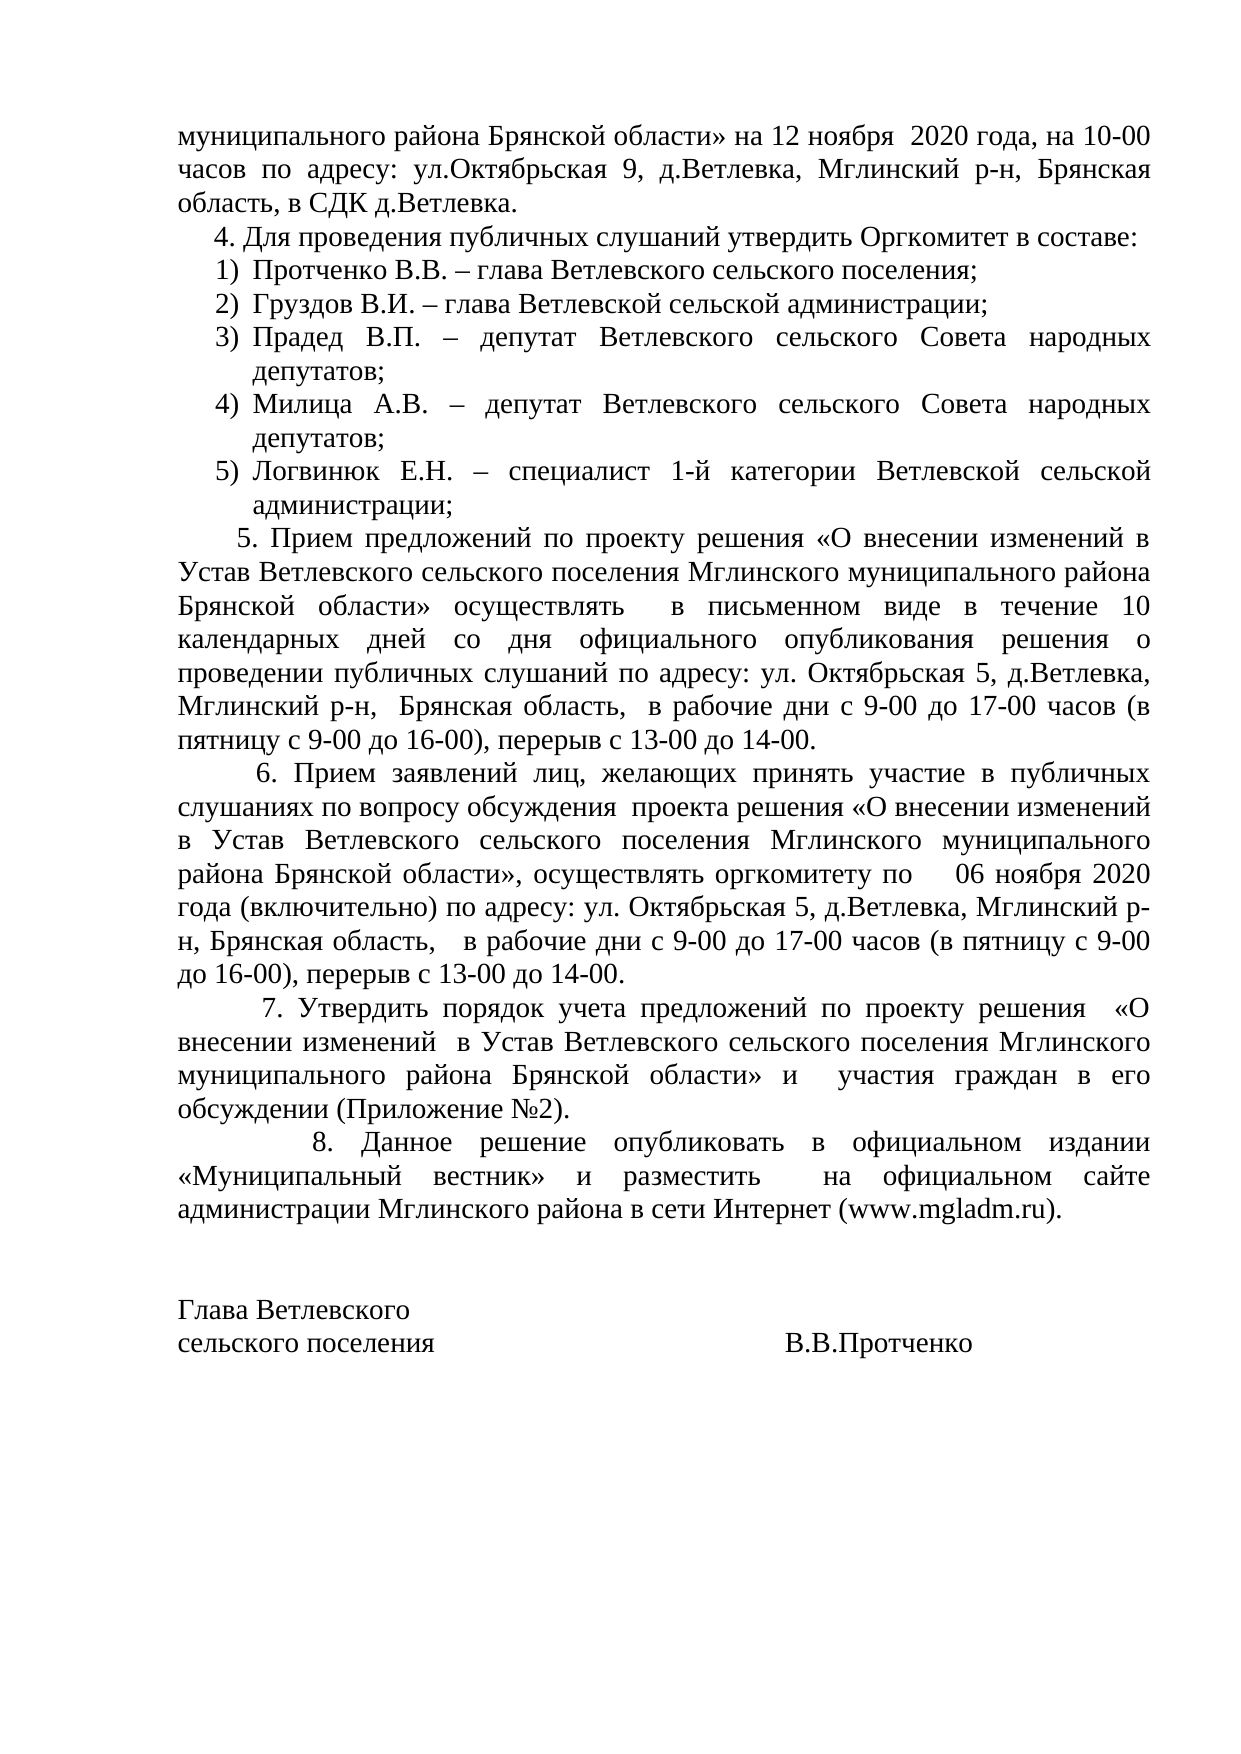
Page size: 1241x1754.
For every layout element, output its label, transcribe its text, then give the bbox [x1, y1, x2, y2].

text 7. Утвердить порядок учета предложений по проекту решения «О внесении изменений в Устав Ветлевского сельского поселения Мглинского муниципального района Брянской области» и участия граждан в его обсуждении (Приложение №2). [177, 990, 1152, 1124]
list Протченко В.В. – глава Ветлевского сельского поселения; [215, 252, 1152, 286]
list Прадед В.П. – депутат Ветлевского сельского Совета народных депутатов; [215, 319, 1152, 386]
text Глава Ветлевского [177, 1292, 1152, 1326]
list Милица А.В. – депутат Ветлевского сельского Совета народных депутатов; [215, 386, 1152, 453]
text сельского поселения В.В.Протченко [177, 1326, 1152, 1359]
list Логвинюк Е.Н. – специалист 1-й категории Ветлевской сельской администрации; [215, 453, 1152, 521]
text 4. Для проведения публичных слушаний утвердить Оргкомитет в составе: [177, 219, 1152, 252]
text 6. Прием заявлений лиц, желающих принять участие в публичных слушаниях по вопросу обсуждения проекта решения «О внесении изменений в Устав Ветлевского сельского поселения Мглинского муниципального района Брянской области», осуществлять оргкомитету по 06 ноября 2020 года (включительно) по адресу: ул. Октябрьская 5, д.Ветлевка, Мглинский р-н, Брянская область, в рабочие дни с 9-00 до 17-00 часов (в пятницу с 9-00 до 16-00), перерыв с 13-00 до 14-00. [177, 755, 1152, 990]
text 5. Прием предложений по проекту решения «О внесении изменений в Устав Ветлевского сельского поселения Мглинского муниципального района Брянской области» осуществлять в письменном виде в течение 10 календарных дней со дня официального опубликования решения о проведении публичных слушаний по адресу: ул. Октябрьская 5, д.Ветлевка, Мглинский р-н, Брянская область, в рабочие дни с 9-00 до 17-00 часов (в пятницу с 9-00 до 16-00), перерыв с 13-00 до 14-00. [177, 521, 1152, 755]
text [177, 118, 1152, 219]
text 8. Данное решение опубликовать в официальном издании «Муниципальный вестник» и разместить на официальном сайте администрации Мглинского района в сети Интернет (www.mgladm.ru). [177, 1124, 1152, 1225]
list Груздов В.И. – глава Ветлевской сельской администрации; [215, 286, 1152, 319]
